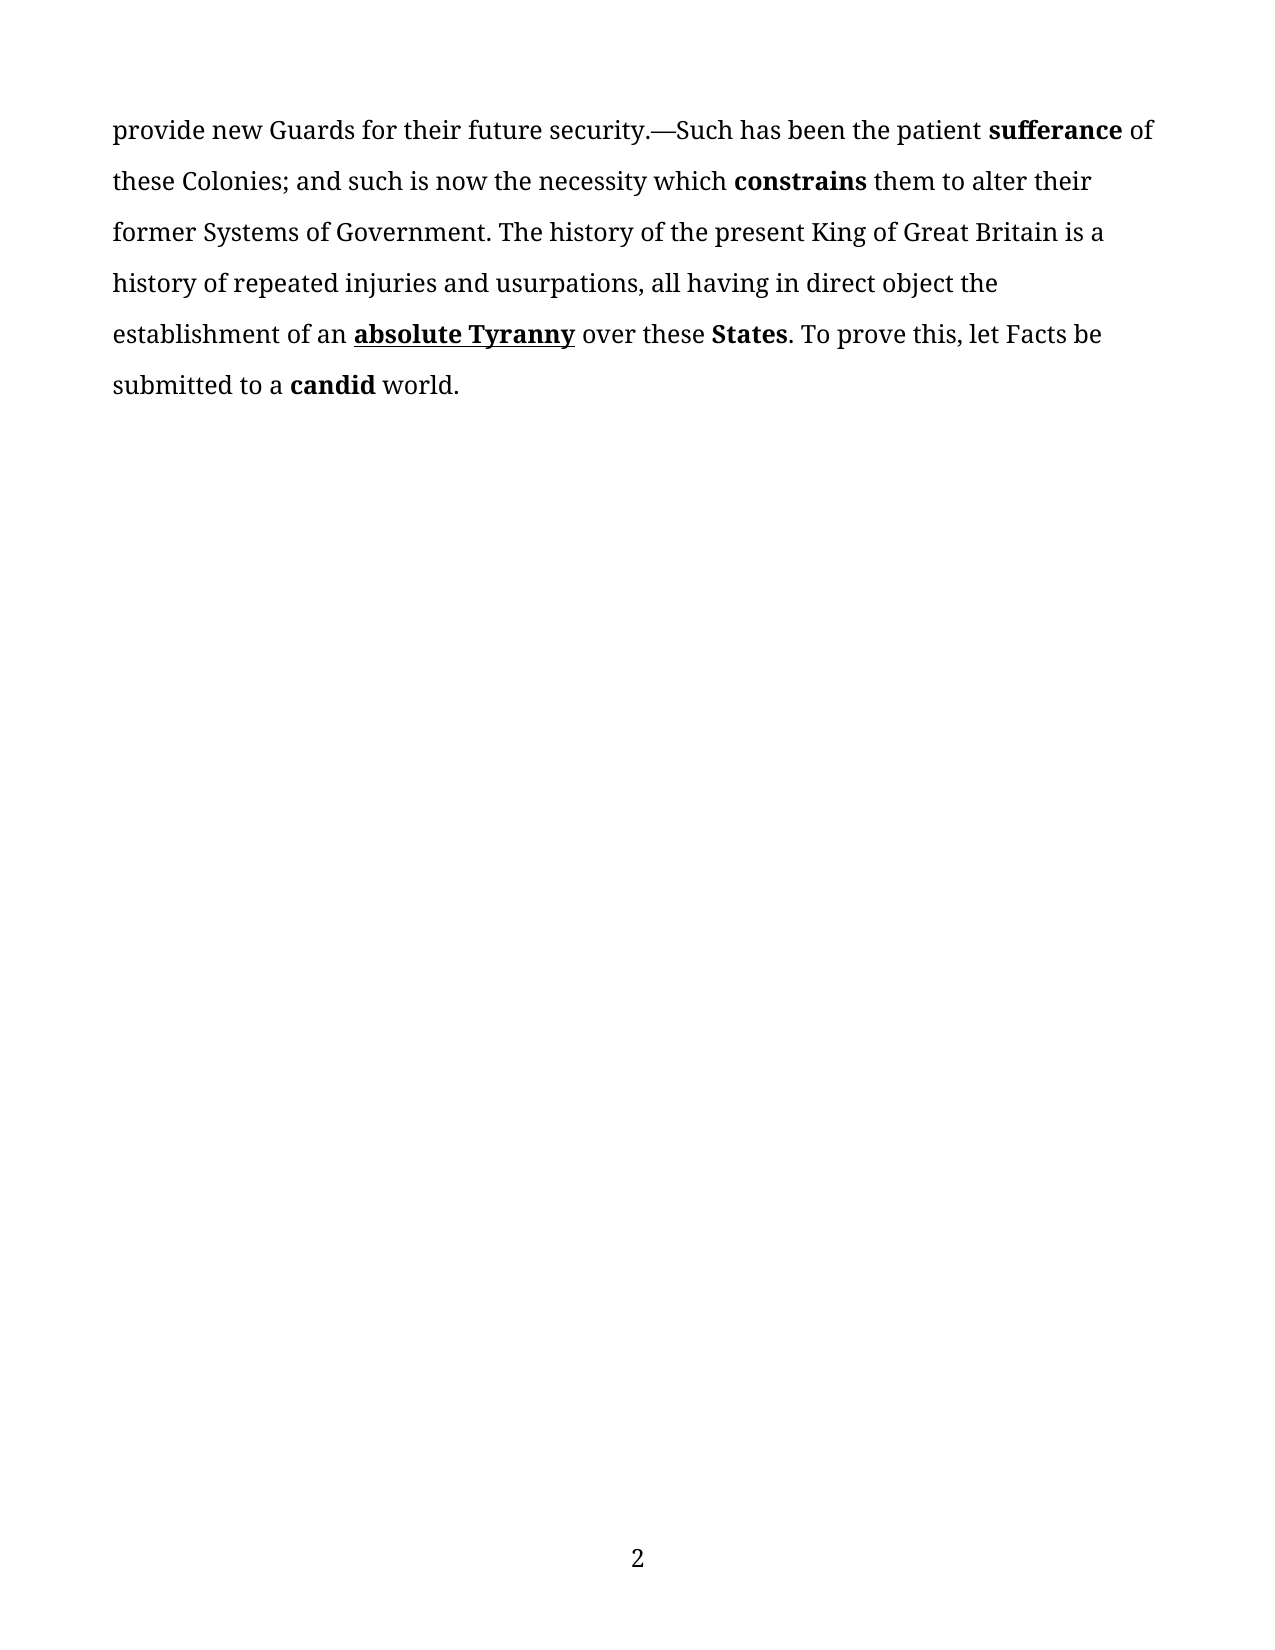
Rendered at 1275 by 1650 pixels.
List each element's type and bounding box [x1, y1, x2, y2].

text [112, 112, 1162, 402]
